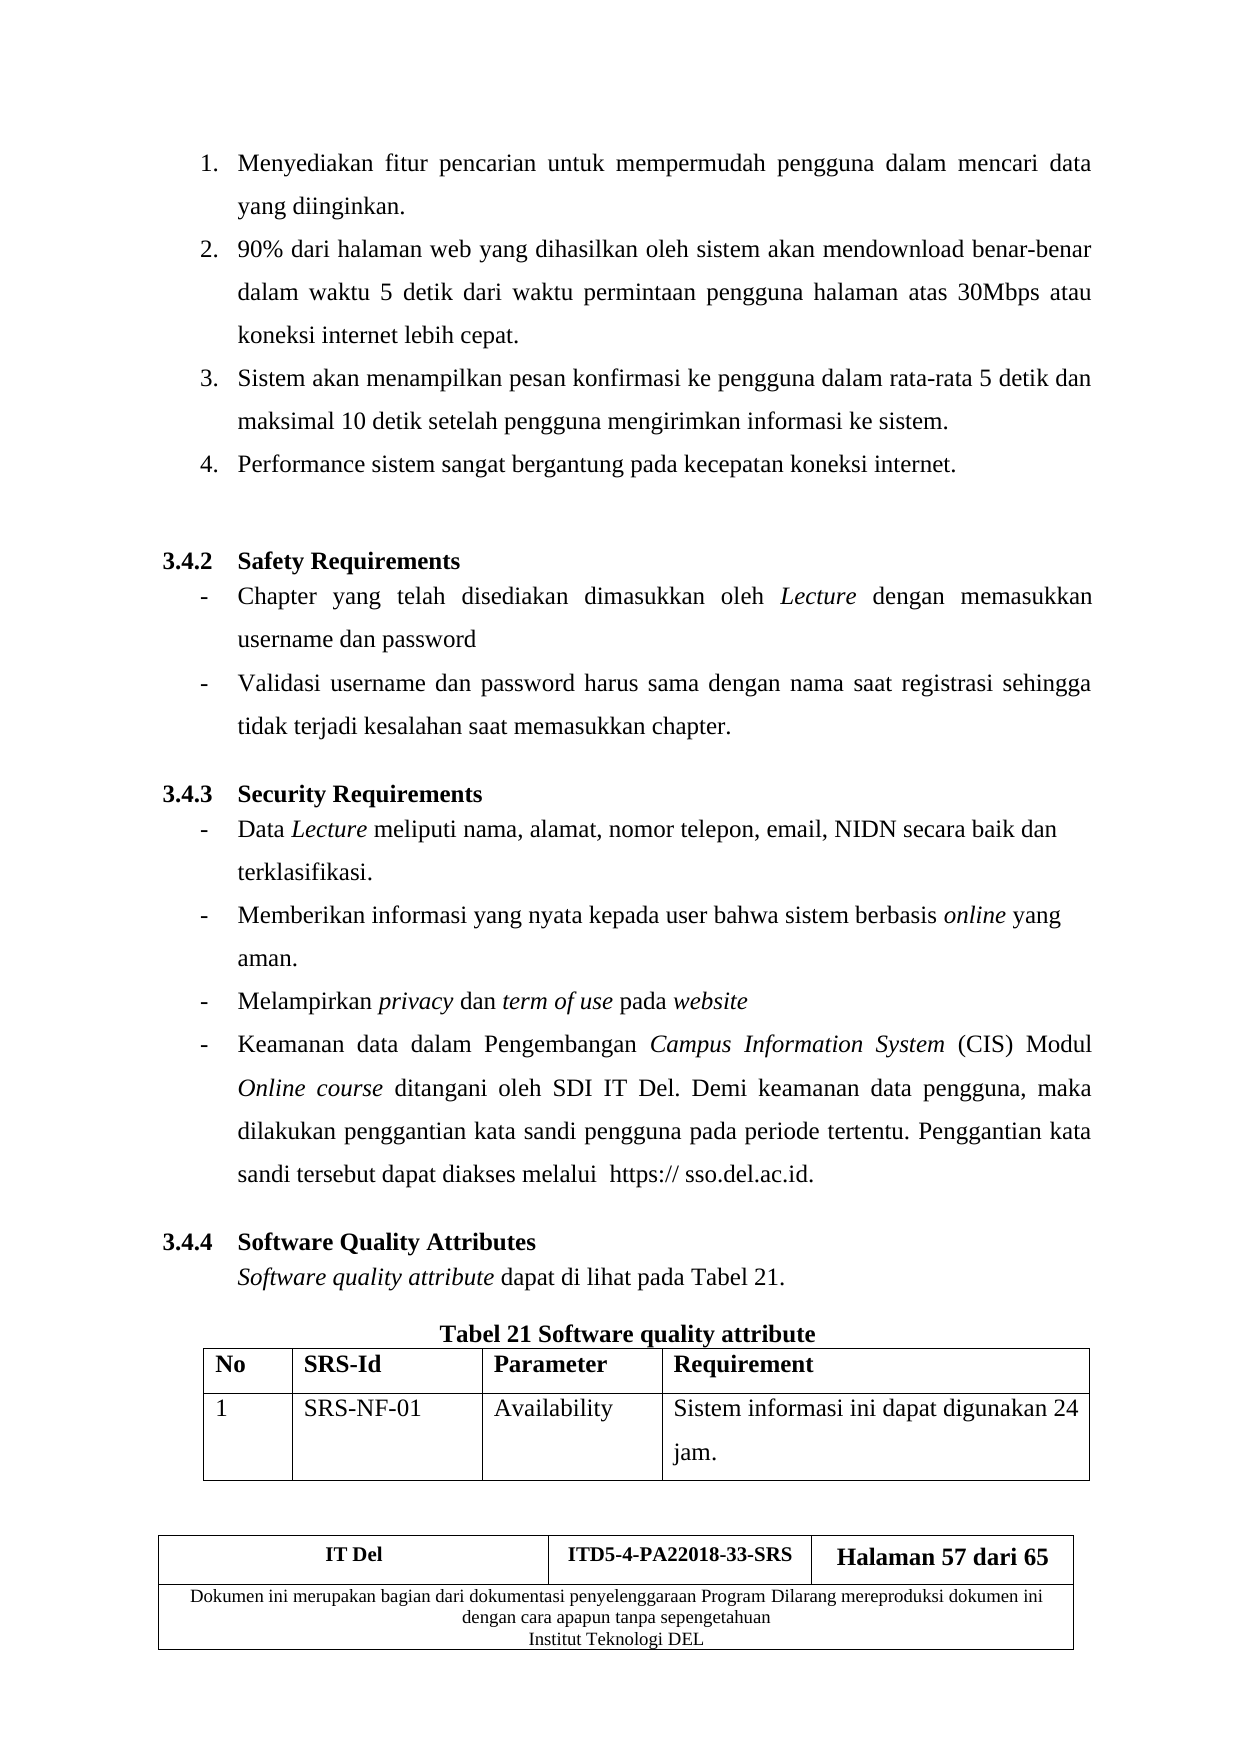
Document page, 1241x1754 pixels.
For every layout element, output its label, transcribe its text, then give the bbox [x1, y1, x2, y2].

subtitle Software Quality Attributes [162, 1227, 1092, 1256]
list Chapter yang telah disediakan dimasukkan oleh Lecture dengan memasukkan username dan password [200, 581, 1092, 653]
list Sistem akan menampilkan pesan konfirmasi ke pengguna dalam rata-rata 5 detik dan maksimal 10 detik setelah pengguna mengirimkan informasi ke sistem. [200, 363, 1092, 435]
table_cell Sistem informasi ini dapat digunakan 24 jam. [663, 1394, 1089, 1479]
table_header SRS-Id [293, 1349, 482, 1392]
text Software quality attribute dapat di lihat pada Tabel 21. [237, 1262, 1092, 1291]
subtitle Security Requirements [162, 779, 1092, 808]
list Menyediakan fitur pencarian untuk mempermudah pengguna dalam mencari data yang diinginkan. [200, 148, 1092, 219]
table_cell 1 [204, 1394, 292, 1479]
table_cell SRS-NF-01 [293, 1394, 482, 1479]
table_header Parameter [483, 1349, 662, 1392]
list Memberikan informasi yang nyata kepada user bahwa sistem berbasis online yang aman. [200, 900, 1092, 972]
table_header No [204, 1349, 292, 1392]
subtitle Safety Requirements [162, 546, 1092, 575]
list Data Lecture meliputi nama, alamat, nomor telepon, email, NIDN secara baik dan terklasifikasi. [200, 814, 1092, 886]
table_header Requirement [663, 1349, 1089, 1392]
text Tabel 21 Software quality attribute [162, 1319, 1092, 1348]
list 90% dari halaman web yang dihasilkan oleh sistem akan mendownload benar-benar dalam waktu 5 detik dari waktu permintaan pengguna halaman atas 30Mbps atau koneksi internet lebih cepat. [200, 234, 1092, 349]
table_cell Availability [483, 1394, 662, 1479]
list Performance sistem sangat bergantung pada kecepatan koneksi internet. [200, 449, 1092, 478]
list Validasi username dan password harus sama dengan nama saat registrasi sehingga tidak terjadi kesalahan saat memasukkan chapter. [200, 668, 1092, 739]
list Keamanan data dalam Pengembangan Campus Information System (CIS) Modul Online course ditangani oleh SDI IT Del. Demi keamanan data pengguna, maka dilakukan penggantian kata sandi pengguna pada periode tertentu. Penggantian kata sandi tersebut dapat diakses melalui https:// sso.del.ac.id. [200, 1029, 1092, 1188]
list Melampirkan privacy dan term of use pada website [200, 986, 1092, 1015]
